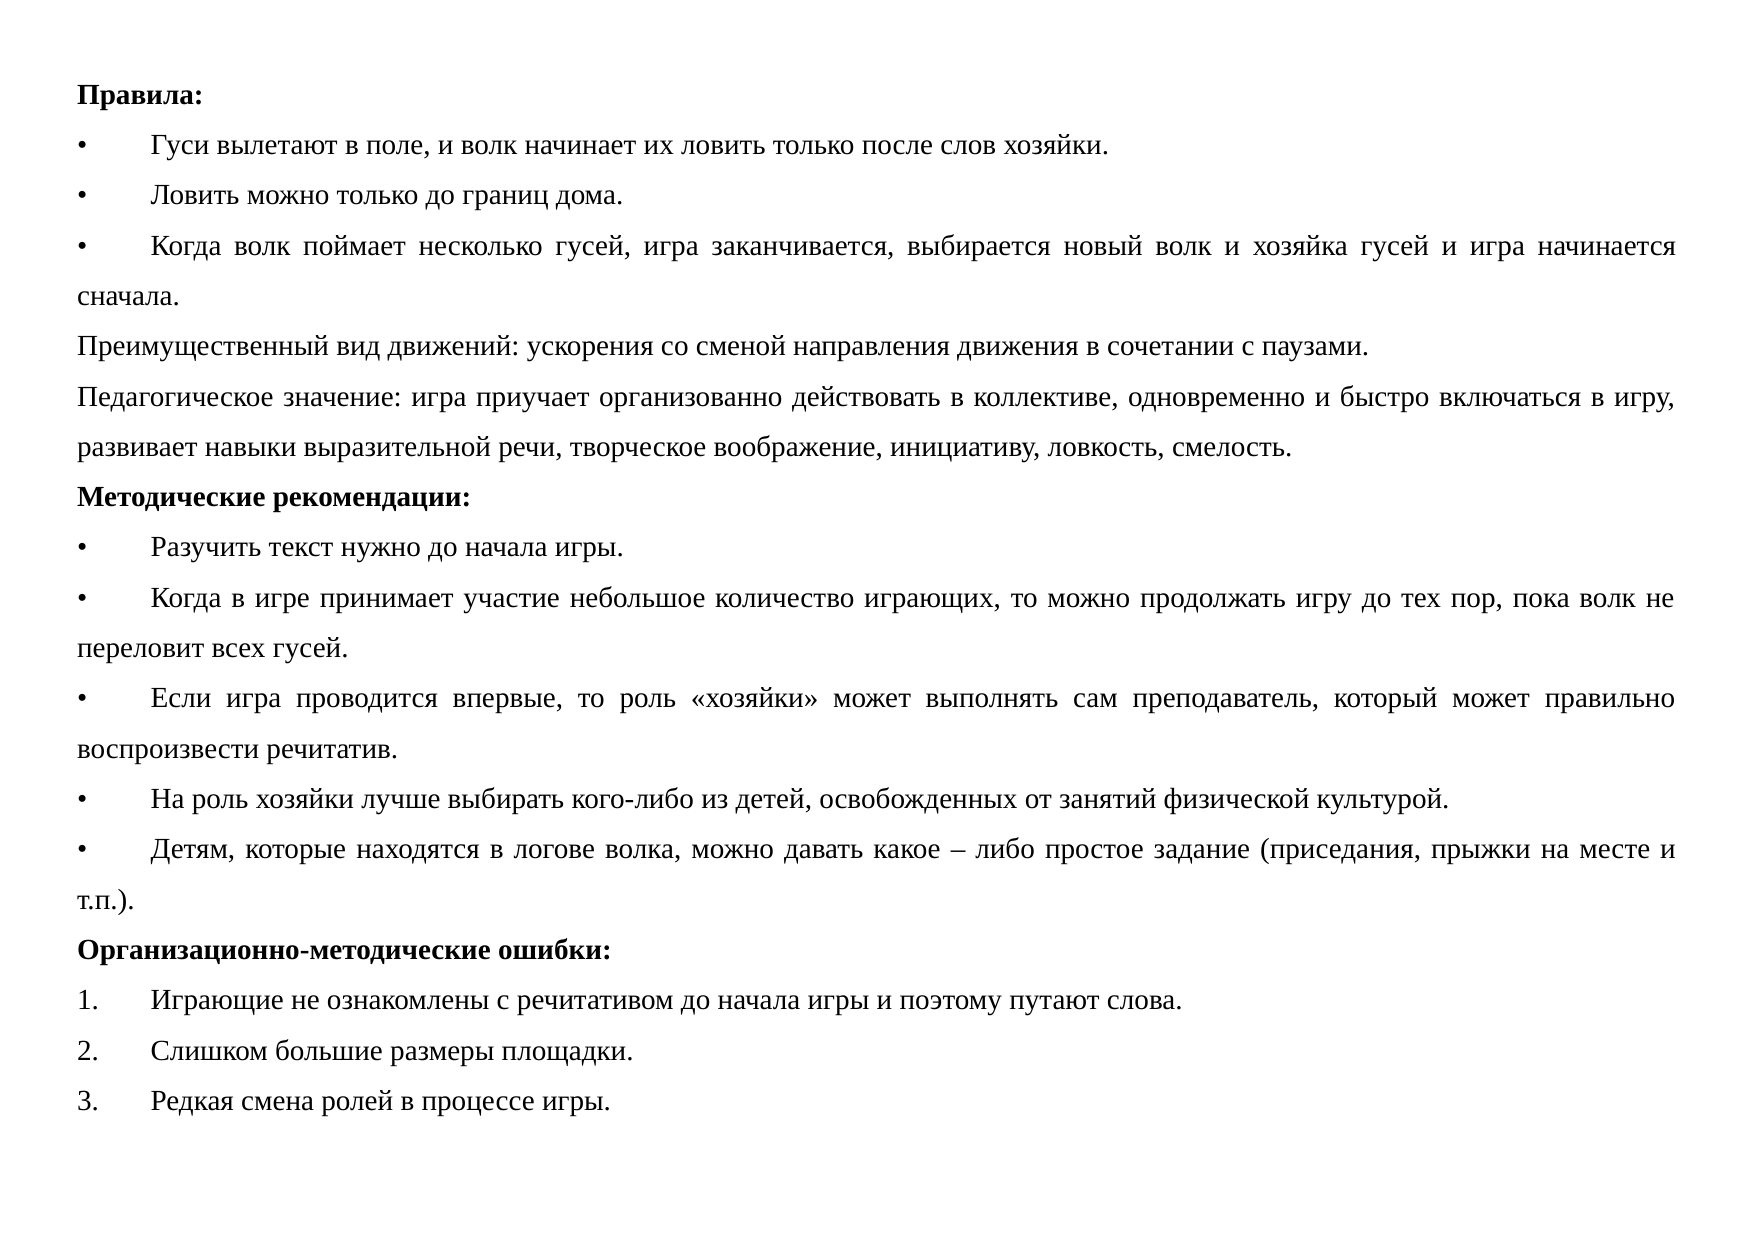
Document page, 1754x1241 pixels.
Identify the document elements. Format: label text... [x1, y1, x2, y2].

text Организационно-методические ошибки: [77, 932, 1677, 966]
text Педагогическое значение: игра приучает организованно действовать в коллективе, одновременно и быстро включаться в игру, развивает навыки выразительной речи, творческое воображение, инициативу, ловкость, смелость. [77, 379, 1677, 462]
text 3. Редкая смена ролей в процессе игры. [77, 1083, 1677, 1117]
text • Ловить можно только до границ дома. [77, 177, 1677, 211]
text 1. Играющие не ознакомлены с речитативом до начала игры и поэтому путают слова. [77, 982, 1677, 1016]
text Преимущественный вид движений: ускорения со сменой направления движения в сочетании с паузами. [77, 328, 1677, 362]
text Методические рекомендации: [77, 479, 1677, 513]
text • Гуси вылетают в поле, и волк начинает их ловить только после слов хозяйки. [77, 127, 1677, 161]
text • Разучить текст нужно до начала игры. [77, 529, 1677, 563]
text • Когда в игре принимает участие небольшое количество играющих, то можно продолжать игру до тех пор, пока волк не переловит всех гусей. [77, 580, 1677, 664]
text Правила: [77, 77, 1677, 110]
text • Детям, которые находятся в логове волка, можно давать какое – либо простое задание (приседания, прыжки на месте и т.п.). [77, 831, 1677, 915]
text • Если игра проводится впервые, то роль «хозяйки» может выполнять сам преподаватель, который может правильно воспроизвести речитатив. [77, 681, 1677, 764]
text 2. Слишком большие размеры площадки. [77, 1033, 1677, 1066]
text • На роль хозяйки лучше выбирать кого-либо из детей, освобожденных от занятий физической культурой. [77, 781, 1677, 815]
text • Когда волк поймает несколько гусей, игра заканчивается, выбирается новый волк и хозяйка гусей и игра начинается сначала. [77, 228, 1677, 312]
